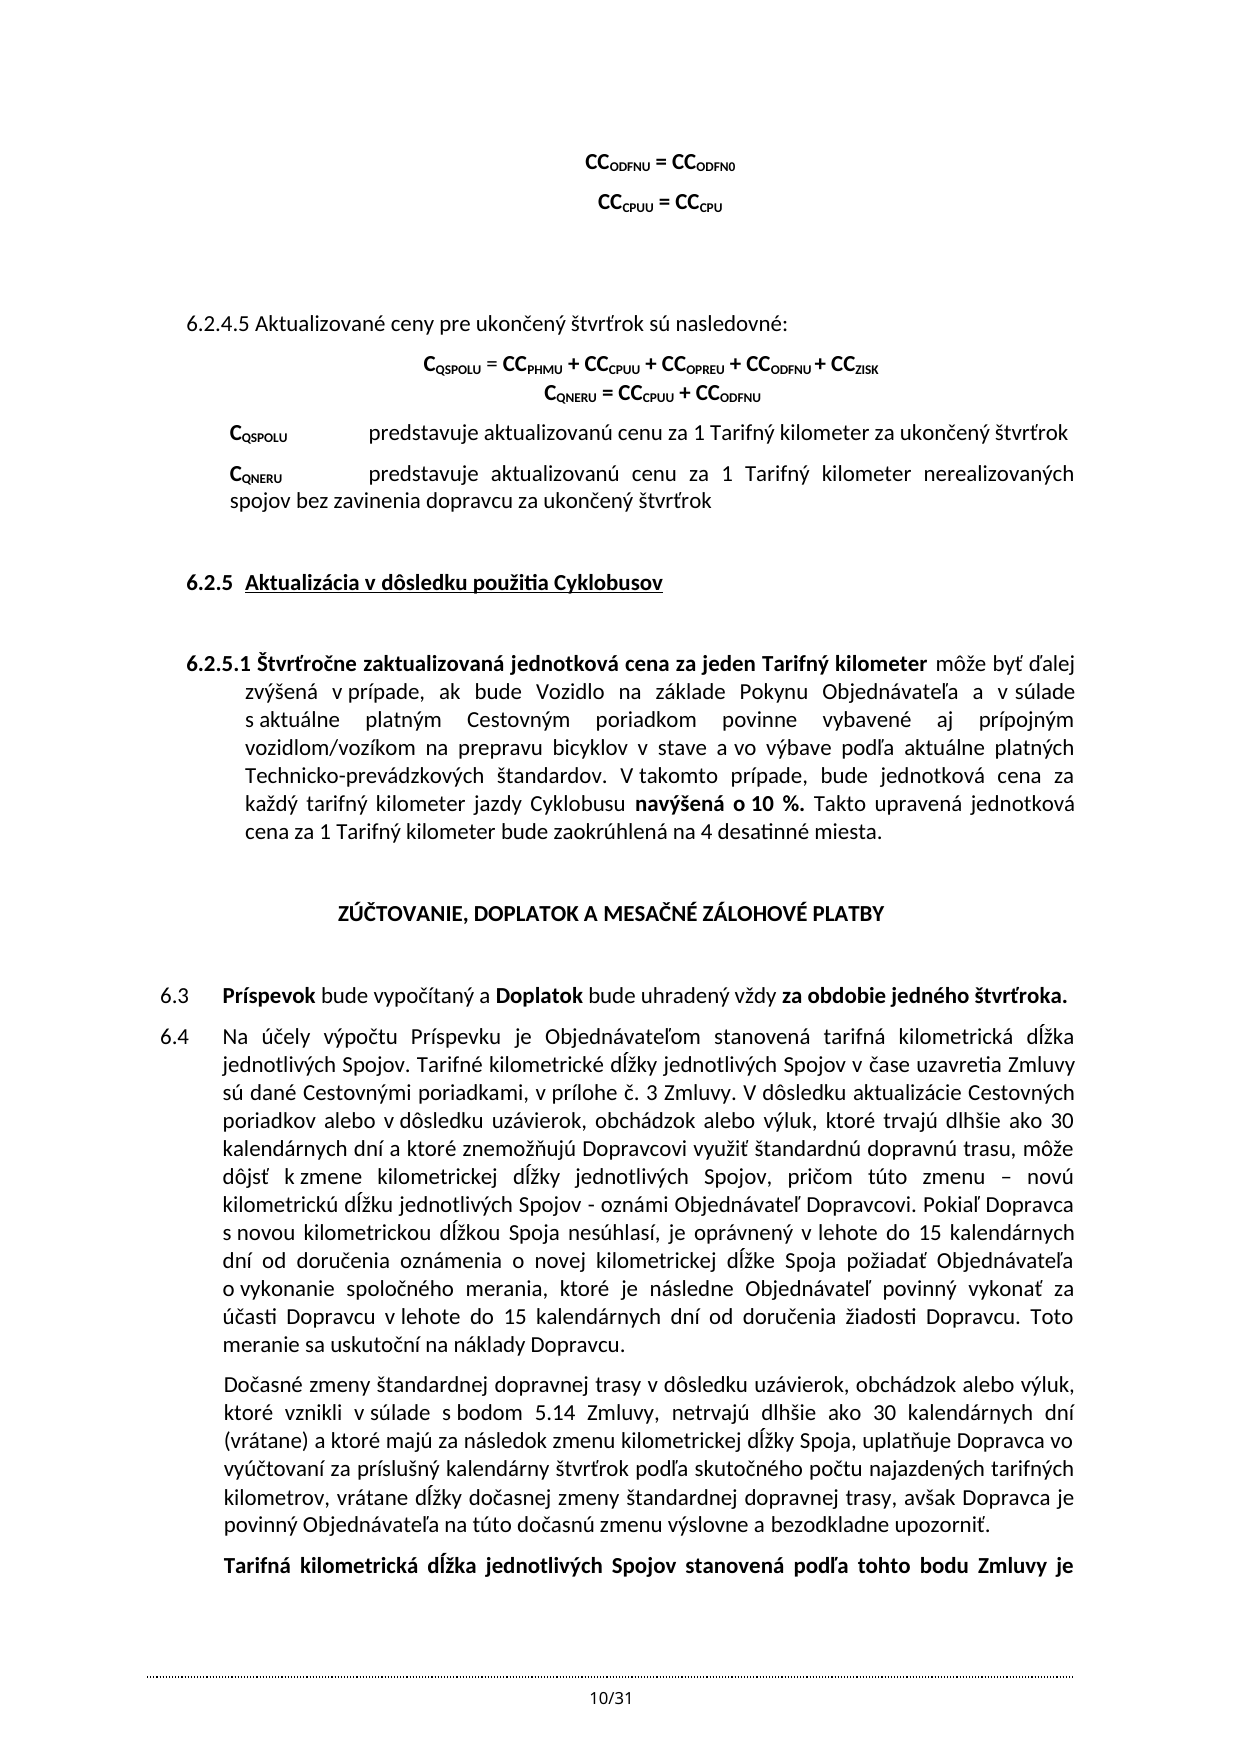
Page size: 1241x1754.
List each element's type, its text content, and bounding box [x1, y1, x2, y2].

text CCCPUU = CCCPU [244, 187, 1075, 216]
subtitle ZÚČTOVANIE, DOPLATOK A MESAČNÉ ZÁLOHOVÉ PLATBY [147, 898, 1075, 927]
list Na účely výpočtu Príspevku je Objednávateľom stanovená tarifná kilometrická dĺžka jednotlivých Spojov. Tarifné kilometrické dĺžky jednotlivých Spojov v čase uzavretia Zmluvy sú dané Cestovnými poriadkami, v prílohe č. 3 Zmluvy. V dôsledku aktualizácie Cestovných poriadkov alebo v dôsledku uzávierok, obchádzok alebo výluk, ktoré trvajú dlhšie ako 30 kalendárnych dní a ktoré znemožňujú Dopravcovi využiť štandardnú dopravnú trasu, môže dôjsť k zmene kilometrickej dĺžky jednotlivých Spojov, pričom túto zmenu – novú kilometrickú dĺžku jednotlivých Spojov - oznámi Objednávateľ Dopravcovi. Pokiaľ Dopravca s novou kilometrickou dĺžkou Spoja nesúhlasí, je oprávnený v lehote do 15 kalendárnych dní od doručenia oznámenia o novej kilometrickej dĺžke Spoja požiadať Objednávateľa o vykonanie spoločného merania, ktoré je následne Objednávateľ povinný vykonať za účasti Dopravcu v lehote do 15 kalendárnych dní od doručenia žiadosti Dopravcu. Toto meranie sa uskutoční na náklady Dopravcu. [160, 1022, 1075, 1358]
list Aktualizácia v dôsledku použitia Cyklobusov [186, 568, 1075, 596]
text CQSPOLU = CCPHMU + CCCPUU + CCOPREU + CCODFNU + CCZISK CQNERU = CCCPUU + CCODFNU [229, 349, 1075, 406]
text CQSPOLU predstavuje aktualizovanú cenu za 1 Tarifný kilometer za ukončený štvrťrok [229, 418, 1075, 446]
text 6.2.5.1 Štvrťročne zaktualizovaná jednotková cena za jeden Tarifný kilometer môže byť ďalej zvýšená v prípade, ak bude Vozidlo na základe Pokynu Objednávateľa a v súlade s aktuálne platným Cestovným poriadkom povinne vybavené aj prípojným vozidlom/vozíkom na prepravu bicyklov v stave a vo výbave podľa aktuálne platných Technicko-prevádzkových štandardov. V takomto prípade, bude jednotková cena za každý tarifný kilometer jazdy Cyklobusu navýšená o 10 %. Takto upravená jednotková cena za 1 Tarifný kilometer bude zaokrúhlená na 4 desatinné miesta. [186, 649, 1075, 845]
text Dočasné zmeny štandardnej dopravnej trasy v dôsledku uzávierok, obchádzok alebo výluk, ktoré vznikli v súlade s bodom 5.14 Zmluvy, netrvajú dlhšie ako 30 kalendárnych dní (vrátane) a ktoré majú za následok zmenu kilometrickej dĺžky Spoja, uplatňuje Dopravca vo vyúčtovaní za príslušný kalendárny štvrťrok podľa skutočného počtu najazdených tarifných kilometrov, vrátane dĺžky dočasnej zmeny štandardnej dopravnej trasy, avšak Dopravca je povinný Objednávateľa na túto dočasnú zmenu výslovne a bezodkladne upozorniť. [223, 1371, 1075, 1539]
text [223, 1551, 1075, 1579]
list Príspevok bude vypočítaný a Doplatok bude uhradený vždy za obdobie jedného štvrťroka. [160, 981, 1075, 1009]
text CCODFNU = CCODFN0 [244, 147, 1075, 175]
text CQNERU predstavuje aktualizovanú cenu za 1 Tarifný kilometer nerealizovaných spojov bez zavinenia dopravcu za ukončený štvrťrok [229, 459, 1075, 515]
text 6.2.4.5 Aktualizované ceny pre ukončený štvrťrok sú nasledovné: [186, 309, 1075, 337]
